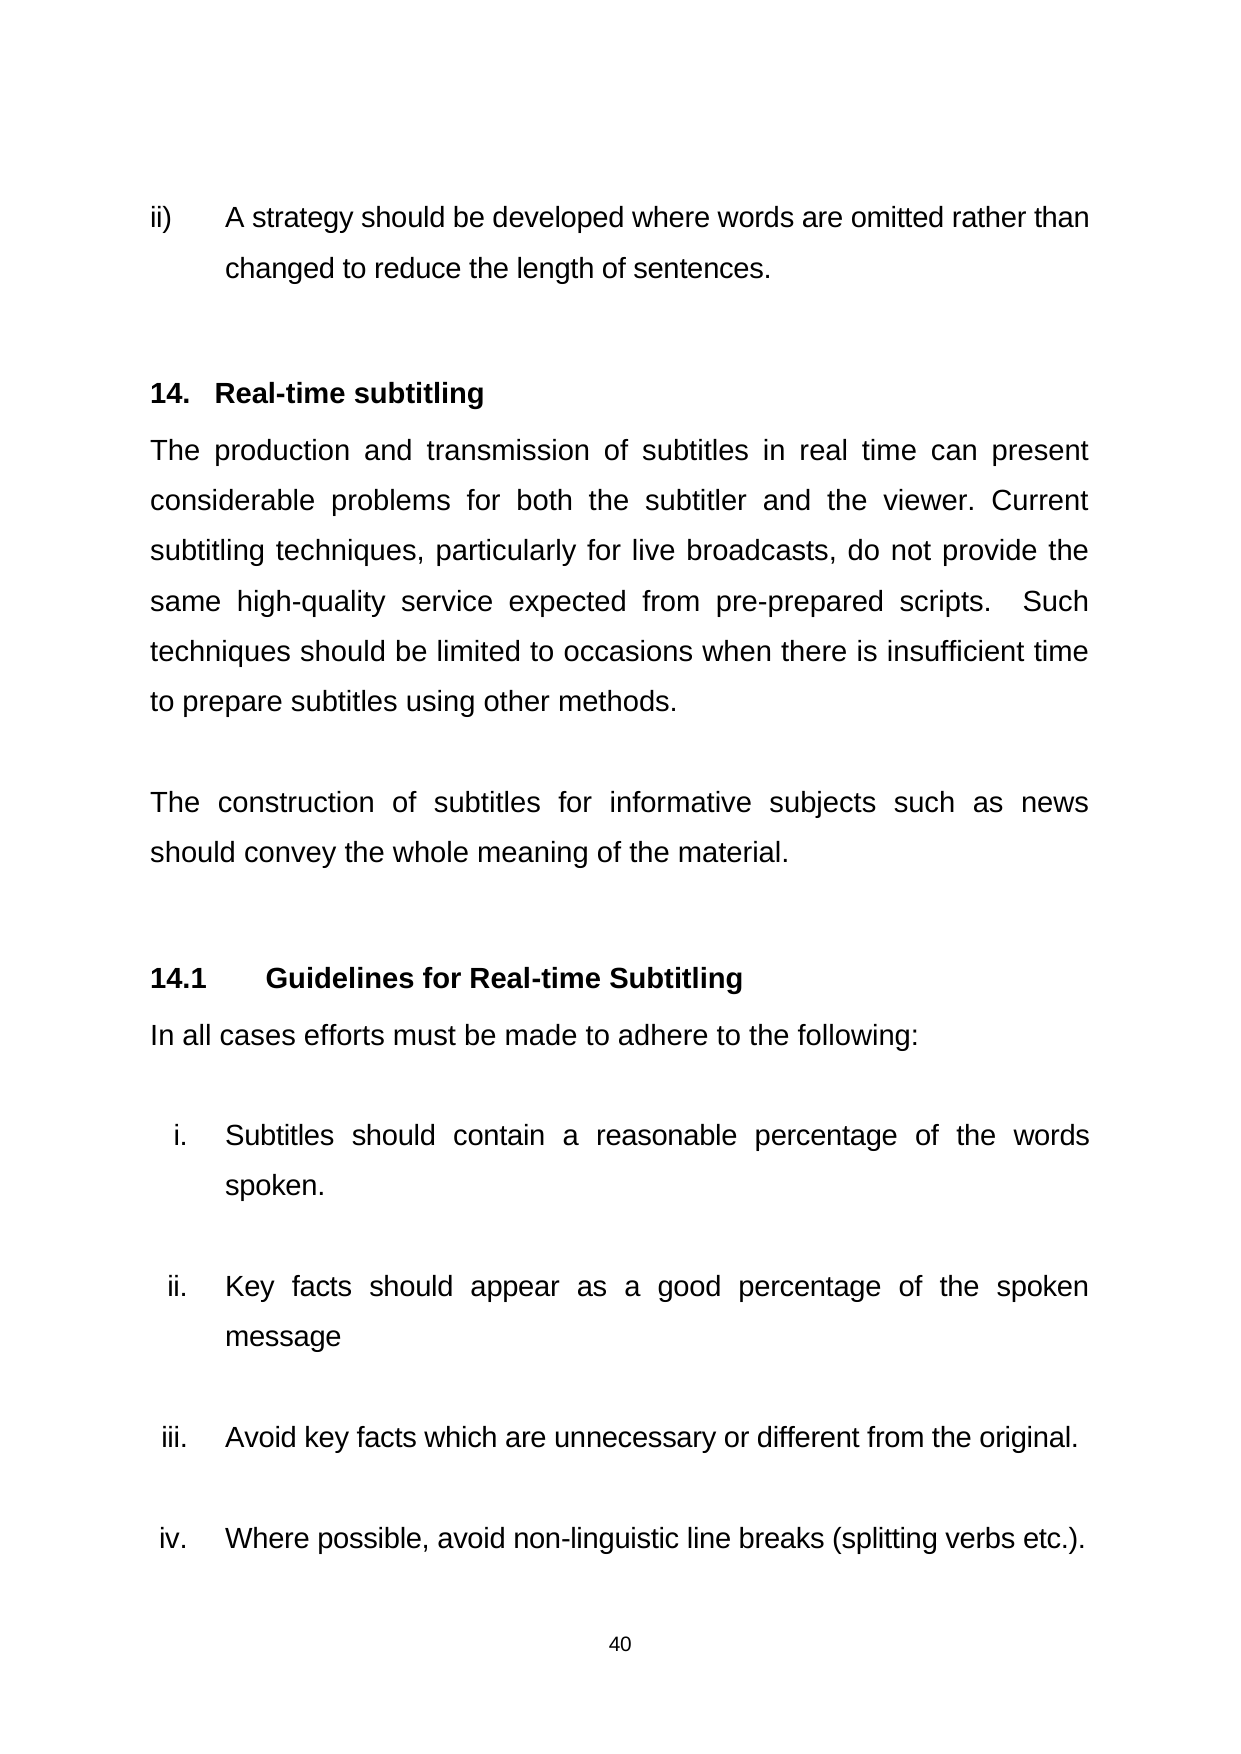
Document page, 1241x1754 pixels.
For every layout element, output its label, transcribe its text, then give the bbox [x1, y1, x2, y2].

list Avoid key facts which are unnecessary or different from the original. [187, 1420, 1090, 1453]
subtitle Guidelines for Real-time Subtitling [150, 961, 1090, 994]
list ii) A strategy should be developed where words are omitted rather than changed to reduce the length of sentences. [150, 200, 1090, 284]
text The production and transmission of subtitles in real time can present considerable problems for both the subtitler and the viewer. Current subtitling techniques, particularly for live broadcasts, do not provide the same high-quality service expected from pre-prepared scripts. Such techniques should be limited to occasions when there is insufficient time to prepare subtitles using other methods. [150, 433, 1090, 718]
text The construction of subtitles for informative subjects such as news should convey the whole meaning of the material. [150, 785, 1090, 869]
list Key facts should appear as a good percentage of the spoken message [187, 1269, 1090, 1353]
list Where possible, avoid non-linguistic line breaks (splitting verbs etc.). [187, 1521, 1090, 1554]
subtitle Real-time subtitling [150, 376, 1090, 410]
list Subtitles should contain a reasonable percentage of the words spoken. [187, 1118, 1090, 1202]
text In all cases efforts must be made to adhere to the following: [150, 1017, 1090, 1051]
